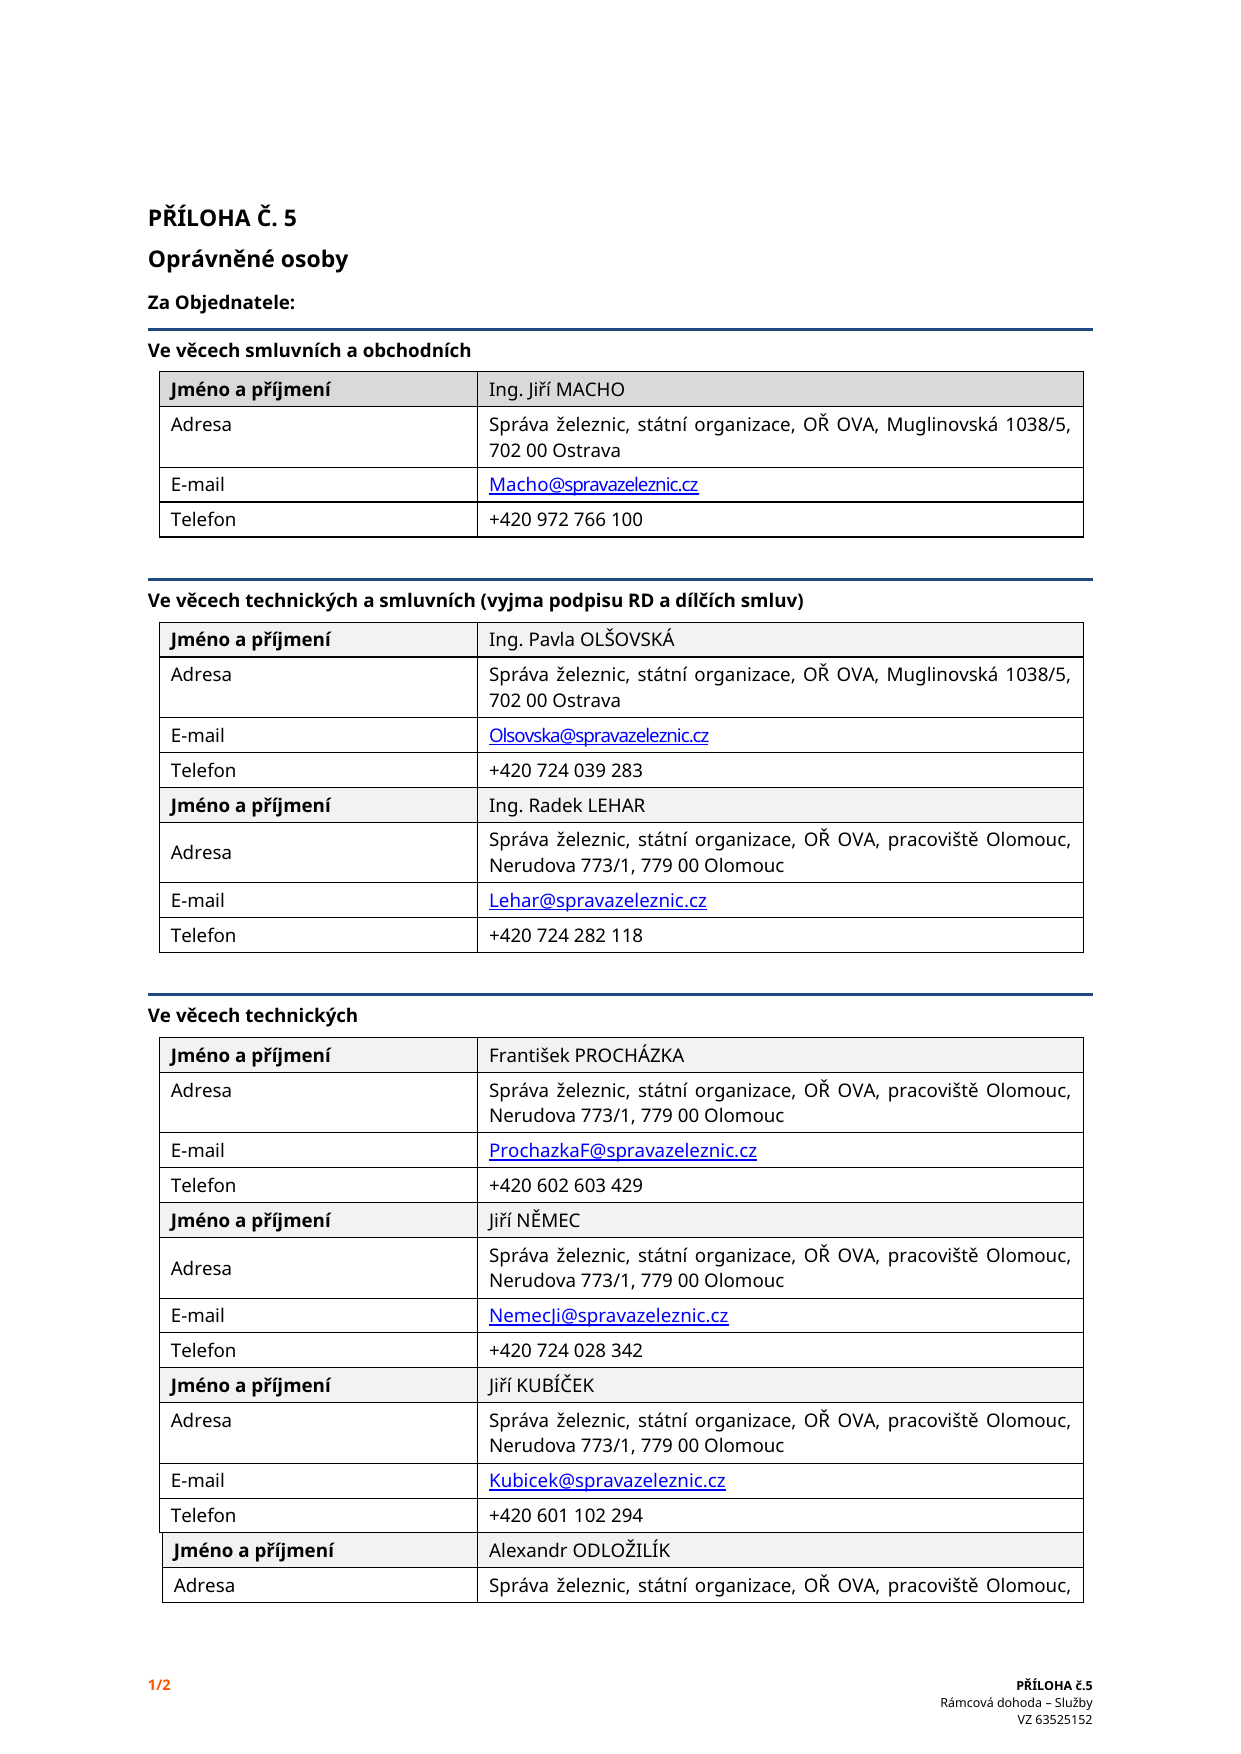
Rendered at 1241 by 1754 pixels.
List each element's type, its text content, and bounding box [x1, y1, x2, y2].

table_cell +420 724 039 283 [478, 753, 1083, 787]
table_header Jméno a příjmení [160, 623, 477, 656]
table_cell Adresa [163, 1568, 477, 1602]
table_cell Správa železnic, státní organizace, OŘ OVA, pracoviště Olomouc, Nerudova 773/1, 779 00 Olomouc [478, 1403, 1083, 1462]
table_cell Správa železnic, státní organizace, OŘ OVA, Muglinovská 1038/5, 702 00 Ostrava [478, 407, 1083, 467]
table_cell E-mail [160, 883, 477, 917]
table_cell Telefon [160, 1333, 477, 1367]
table_cell ProchazkaF@spravazeleznic.cz [478, 1133, 1083, 1167]
table_cell E-mail [160, 468, 477, 501]
table_cell Jméno a příjmení [160, 1203, 477, 1237]
table_header František PROCHÁZKA [478, 1038, 1083, 1072]
table_cell +420 601 102 294 [478, 1499, 1083, 1532]
table_cell Jméno a příjmení [160, 788, 477, 822]
table_cell Adresa [160, 407, 477, 467]
table_cell Adresa [160, 1403, 477, 1462]
table_cell Správa železnic, státní organizace, OŘ OVA, pracoviště Olomouc, Nerudova 773/1, 779 00 Olomouc [478, 1073, 1083, 1132]
table_cell Alexandr ODLOŽILÍK [478, 1533, 1083, 1567]
table_cell +420 602 603 429 [478, 1168, 1083, 1202]
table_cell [478, 1568, 1083, 1602]
text Ve věcech smluvních a obchodních [148, 331, 1093, 362]
text Ve věcech technických [148, 996, 1093, 1028]
table_cell Správa železnic, státní organizace, OŘ OVA, pracoviště Olomouc, Nerudova 773/1, 779 00 Olomouc [478, 1238, 1083, 1297]
text PŘíloha č. 5 [148, 203, 1093, 232]
table_cell Macho@spravazeleznic.cz [478, 468, 1083, 501]
table_header Ing. Jiří MACHO [478, 372, 1083, 406]
table_cell Adresa [160, 658, 477, 717]
text Za Objednatele: [148, 286, 1093, 315]
table_cell E-mail [160, 1133, 477, 1167]
table_cell Kubicek@spravazeleznic.cz [478, 1464, 1083, 1497]
text Oprávněné osoby [148, 244, 1093, 273]
table_cell Telefon [160, 753, 477, 787]
table_header Ing. Pavla OLŠOVSKÁ [478, 623, 1083, 656]
table_cell +420 724 028 342 [478, 1333, 1083, 1367]
table_cell +420 972 766 100 [478, 503, 1083, 536]
table_header Jméno a příjmení [160, 372, 477, 406]
table_cell Olsovska@spravazeleznic.cz [478, 718, 1083, 752]
table_cell NemecJi@spravazeleznic.cz [478, 1299, 1083, 1332]
table_cell Adresa [160, 1238, 477, 1297]
table_cell Správa železnic, státní organizace, OŘ OVA, Muglinovská 1038/5, 702 00 Ostrava [478, 658, 1083, 717]
table_cell Telefon [160, 503, 477, 536]
table_cell Lehar@spravazeleznic.cz [478, 883, 1083, 917]
table_cell Jméno a příjmení [160, 1368, 477, 1402]
table_cell Adresa [160, 1073, 477, 1132]
table_cell Ing. Radek LEHAR [478, 788, 1083, 822]
table_cell Adresa [160, 823, 477, 882]
table_header Jméno a příjmení [160, 1038, 477, 1072]
table_cell Telefon [160, 1499, 477, 1532]
table_cell Jiří KUBÍČEK [478, 1368, 1083, 1402]
table_cell Telefon [160, 918, 477, 952]
table_cell Jméno a příjmení [163, 1533, 477, 1567]
table_cell Jiří NĚMEC [478, 1203, 1083, 1237]
table_cell Telefon [160, 1168, 477, 1202]
table_cell Správa železnic, státní organizace, OŘ OVA, pracoviště Olomouc, Nerudova 773/1, 779 00 Olomouc [478, 823, 1083, 882]
table_cell E-mail [160, 1299, 477, 1332]
table_cell E-mail [160, 1464, 477, 1497]
table_cell +420 724 282 118 [478, 918, 1083, 952]
text Ve věcech technických a smluvních (vyjma podpisu RD a dílčích smluv) [148, 581, 1093, 613]
table_cell E-mail [160, 718, 477, 752]
